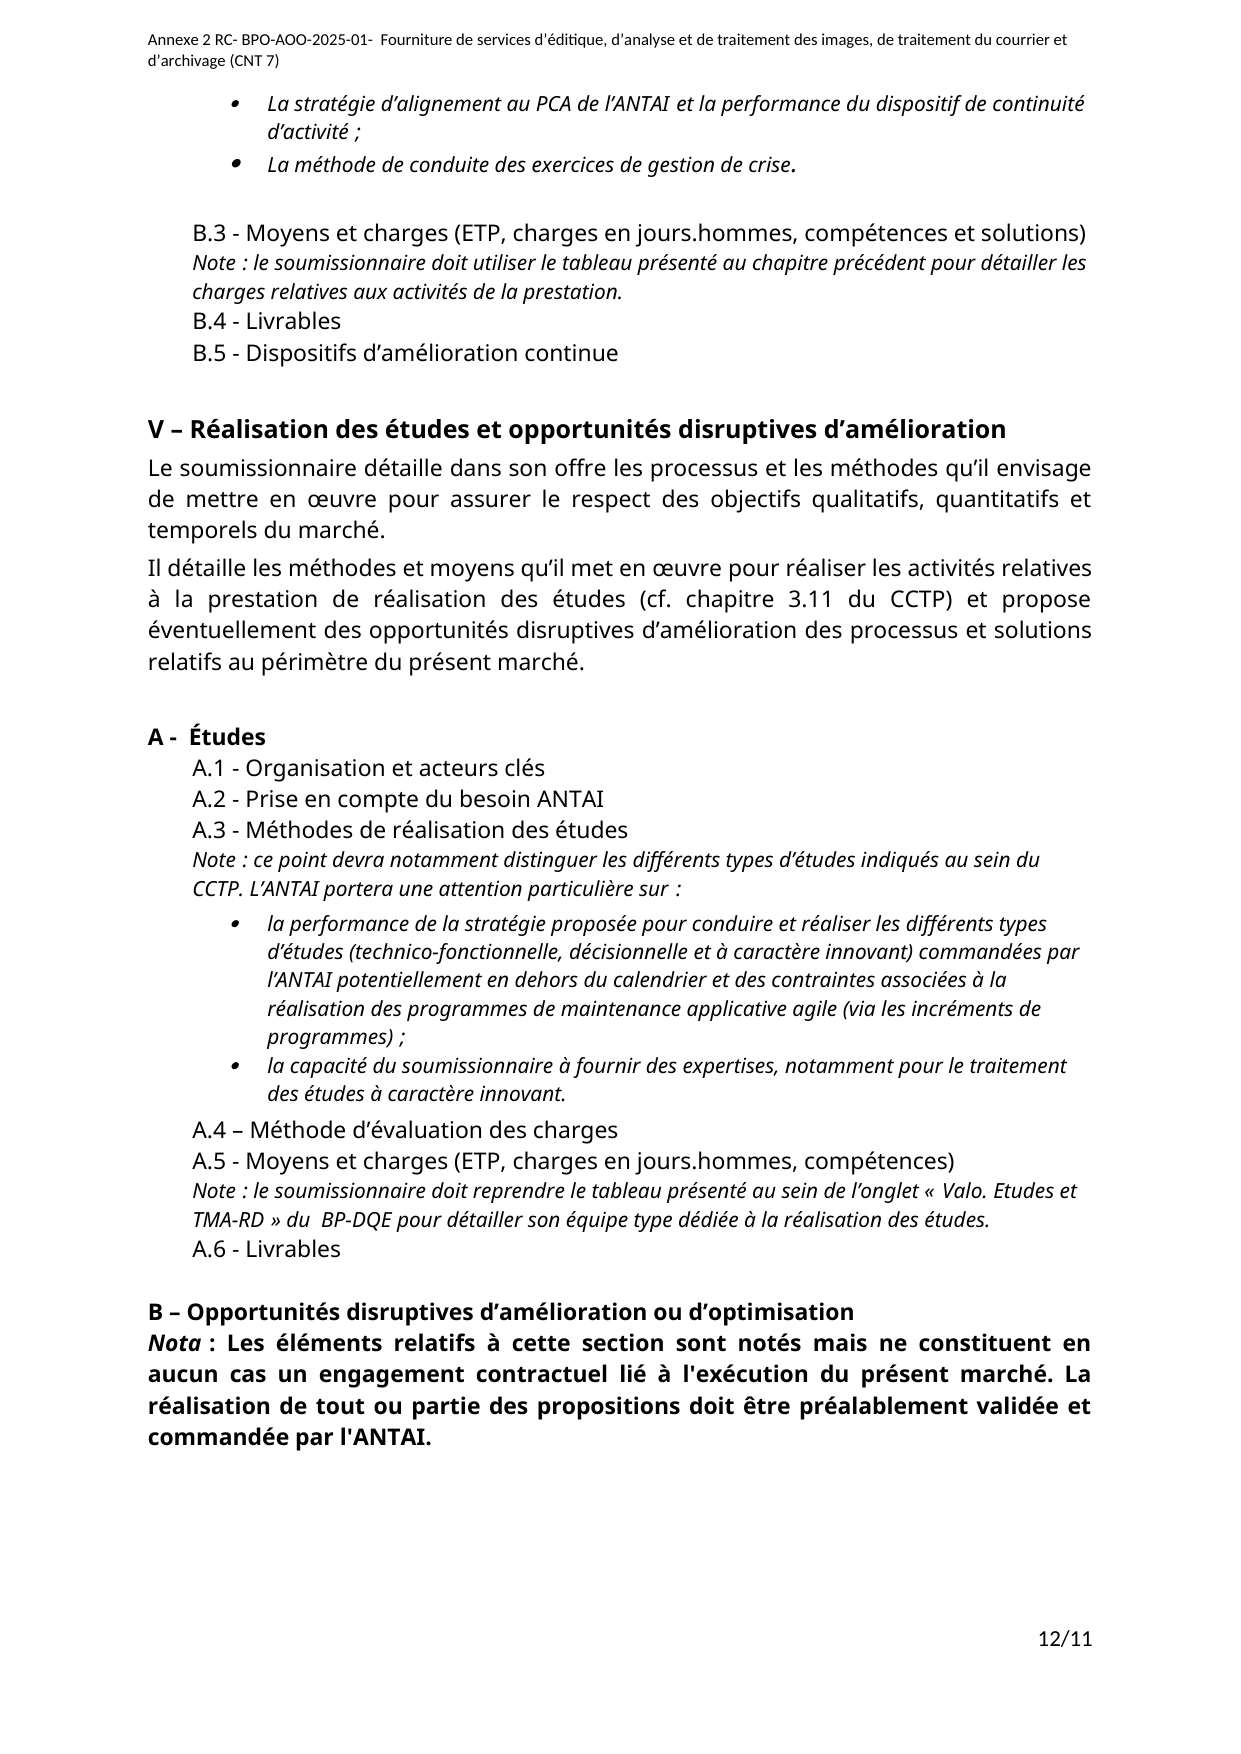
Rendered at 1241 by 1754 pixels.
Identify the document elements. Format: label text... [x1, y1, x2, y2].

list La méthode de conduite des exercices de gestion de crise. [229, 146, 1093, 179]
text Nota : Les éléments relatifs à cette section sont notés mais ne constituent en aucun cas un engagement contractuel lié à l'exécution du présent marché. La réalisation de tout ou partie des propositions doit être préalablement validée et commandée par l'ANTAI. [148, 1327, 1093, 1452]
list la performance de la stratégie proposée pour conduire et réaliser les différents types d’études (technico-fonctionnelle, décisionnelle et à caractère innovant) commandées par l’ANTAI potentiellement en dehors du calendrier et des contraintes associées à la réalisation des programmes de maintenance applicative agile (via les incréments de programmes) ; [229, 909, 1093, 1051]
text A.1 - Organisation et acteurs clés A.2 - Prise en compte du besoin ANTAI A.3 - Méthodes de réalisation des études Note : ce point devra notamment distinguer les différents types d’études indiqués au sein du CCTP. L’ANTAI portera une attention particulière sur : [192, 752, 1093, 902]
text A.4 – Méthode d’évaluation des charges A.5 - Moyens et charges (ETP, charges en jours.hommes, compétences) Note : le soumissionnaire doit reprendre le tableau présenté au sein de l’onglet « Valo. Etudes et TMA-RD » du BP-DQE pour détailler son équipe type dédiée à la réalisation des études. A.6 - Livrables [192, 1114, 1093, 1264]
text Il détaille les méthodes et moyens qu’il met en œuvre pour réaliser les activités relatives à la prestation de réalisation des études (cf. chapitre 3.11 du CCTP) et propose éventuellement des opportunités disruptives d’amélioration des processus et solutions relatifs au périmètre du présent marché. [148, 552, 1093, 677]
text A - Études [148, 721, 1093, 752]
text Le soumissionnaire détaille dans son offre les processus et les méthodes qu’il envisage de mettre en œuvre pour assurer le respect des objectifs qualitatifs, quantitatifs et temporels du marché. [148, 452, 1093, 546]
text V – Réalisation des études et opportunités disruptives d’amélioration [148, 411, 1093, 446]
list la capacité du soumissionnaire à fournir des expertises, notamment pour le traitement des études à caractère innovant. [229, 1051, 1093, 1108]
text B – Opportunités disruptives d’amélioration ou d’optimisation [148, 1296, 1093, 1327]
text B.3 - Moyens et charges (ETP, charges en jours.hommes, compétences et solutions) Note : le soumissionnaire doit utiliser le tableau présenté au chapitre précédent pour détailler les charges relatives aux activités de la prestation. B.4 - Livrables B.5 - Dispositifs d’amélioration continue [192, 186, 1093, 368]
list La stratégie d’alignement au PCA de l’ANTAI et la performance du dispositif de continuité d’activité ; [229, 89, 1093, 146]
